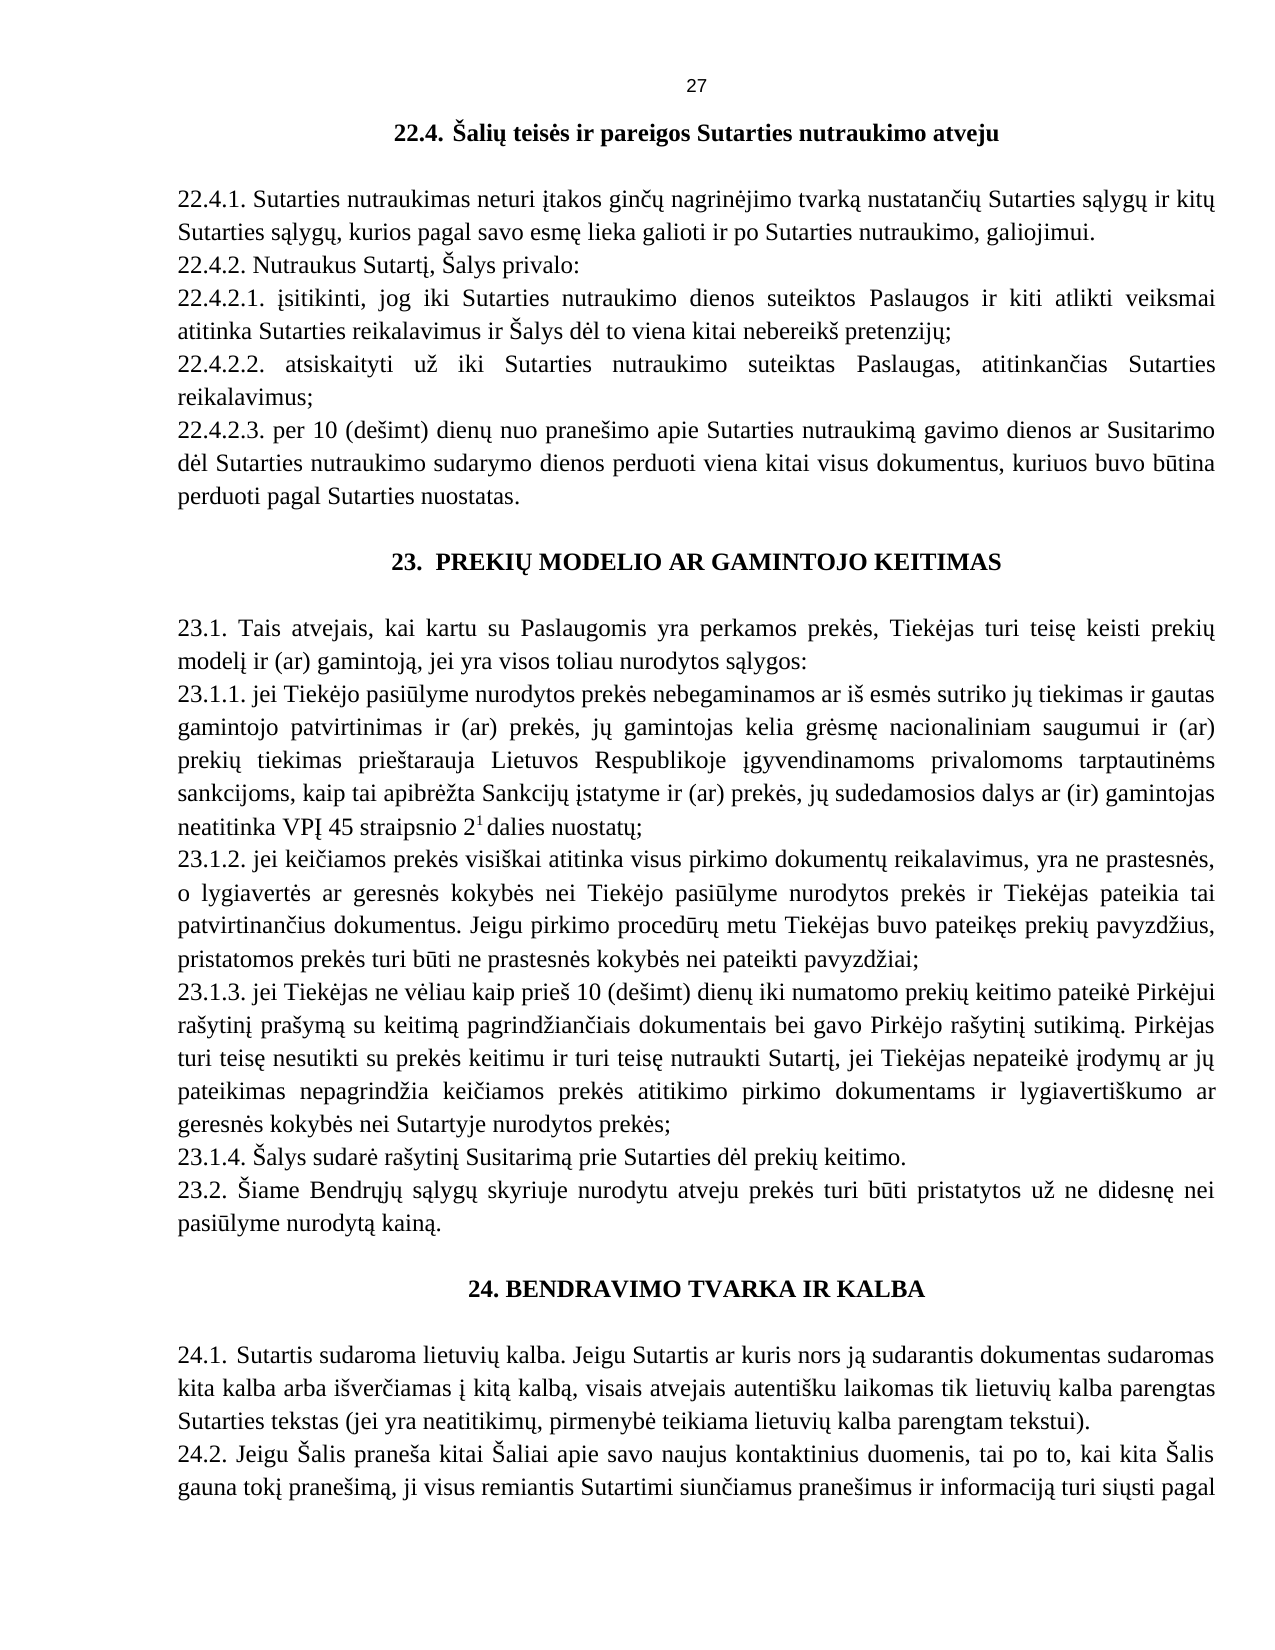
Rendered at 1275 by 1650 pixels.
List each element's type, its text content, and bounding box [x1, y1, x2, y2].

text 23.1.2. jei keičiamos prekės visiškai atitinka visus pirkimo dokumentų reikalavimus, yra ne prastesnės, o lygiavertės ar geresnės kokybės nei Tiekėjo pasiūlyme nurodytos prekės ir Tiekėjas pateikia tai patvirtinančius dokumentus. Jeigu pirkimo procedūrų metu Tiekėjas buvo pateikęs prekių pavyzdžius, pristatomos prekės turi būti ne prastesnės kokybės nei pateikti pavyzdžiai; [177, 844, 1216, 972]
text 23. PREKIŲ MODELIO AR GAMINTOJO KEITIMAS [177, 547, 1216, 576]
text 22.4.1. Sutarties nutraukimas neturi įtakos ginčų nagrinėjimo tvarką nustatančių Sutarties sąlygų ir kitų Sutarties sąlygų, kurios pagal savo esmę lieka galioti ir po Sutarties nutraukimo, galiojimui. [177, 184, 1216, 246]
text 24.1. Sutartis sudaroma lietuvių kalba. Jeigu Sutartis ar kuris nors ją sudarantis dokumentas sudaromas kita kalba arba išverčiamas į kitą kalbą, visais atvejais autentišku laikomas tik lietuvių kalba parengtas Sutarties tekstas (jei yra neatitikimų, pirmenybė teikiama lietuvių kalba parengtam tekstui). [177, 1340, 1216, 1435]
text 24. Bendravimo tvarka ir kalba [177, 1274, 1216, 1303]
text 22.4.2.1. įsitikinti, jog iki Sutarties nutraukimo dienos suteiktos Paslaugos ir kiti atlikti veiksmai atitinka Sutarties reikalavimus ir Šalys dėl to viena kitai nebereikš pretenzijų; [177, 283, 1216, 345]
text 23.1.1. jei Tiekėjo pasiūlyme nurodytos prekės nebegaminamos ar iš esmės sutriko jų tiekimas ir gautas gamintojo patvirtinimas ir (ar) prekės, jų gamintojas kelia grėsmę nacionaliniam saugumui ir (ar) prekių tiekimas prieštarauja Lietuvos Respublikoje įgyvendinamoms privalomoms tarptautinėms sankcijoms, kaip tai apibrėžta Sankcijų įstatyme ir (ar) prekės, jų sudedamosios dalys ar (ir) gamintojas neatitinka VPĮ 45 straipsnio 21 dalies nuostatų; [177, 679, 1216, 840]
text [177, 1439, 1216, 1501]
text 22.4.2.2. atsiskaityti už iki Sutarties nutraukimo suteiktas Paslaugas, atitinkančias Sutarties reikalavimus; [177, 349, 1216, 411]
text 22.4.2.3. per 10 (dešimt) dienų nuo pranešimo apie Sutarties nutraukimą gavimo dienos ar Susitarimo dėl Sutarties nutraukimo sudarymo dienos perduoti viena kitai visus dokumentus, kuriuos buvo būtina perduoti pagal Sutarties nuostatas. [177, 415, 1216, 510]
text 22.4.2. Nutraukus Sutartį, Šalys privalo: [177, 250, 1216, 279]
text 23.1.3. jei Tiekėjas ne vėliau kaip prieš 10 (dešimt) dienų iki numatomo prekių keitimo pateikė Pirkėjui rašytinį prašymą su keitimą pagrindžiančiais dokumentais bei gavo Pirkėjo rašytinį sutikimą. Pirkėjas turi teisę nesutikti su prekės keitimu ir turi teisę nutraukti Sutartį, jei Tiekėjas nepateikė įrodymų ar jų pateikimas nepagrindžia keičiamos prekės atitikimo pirkimo dokumentams ir lygiavertiškumo ar geresnės kokybės nei Sutartyje nurodytos prekės; [177, 977, 1216, 1137]
text 23.1. Tais atvejais, kai kartu su Paslaugomis yra perkamos prekės, Tiekėjas turi teisę keisti prekių modelį ir (ar) gamintoją, jei yra visos toliau nurodytos sąlygos: [177, 613, 1216, 675]
text 23.1.4. Šalys sudarė rašytinį Susitarimą prie Sutarties dėl prekių keitimo. [177, 1142, 1216, 1171]
text 22.4. Šalių teisės ir pareigos Sutarties nutraukimo atveju [177, 118, 1216, 147]
text 23.2. Šiame Bendrųjų sąlygų skyriuje nurodytu atveju prekės turi būti pristatytos už ne didesnę nei pasiūlyme nurodytą kainą. [177, 1175, 1216, 1237]
